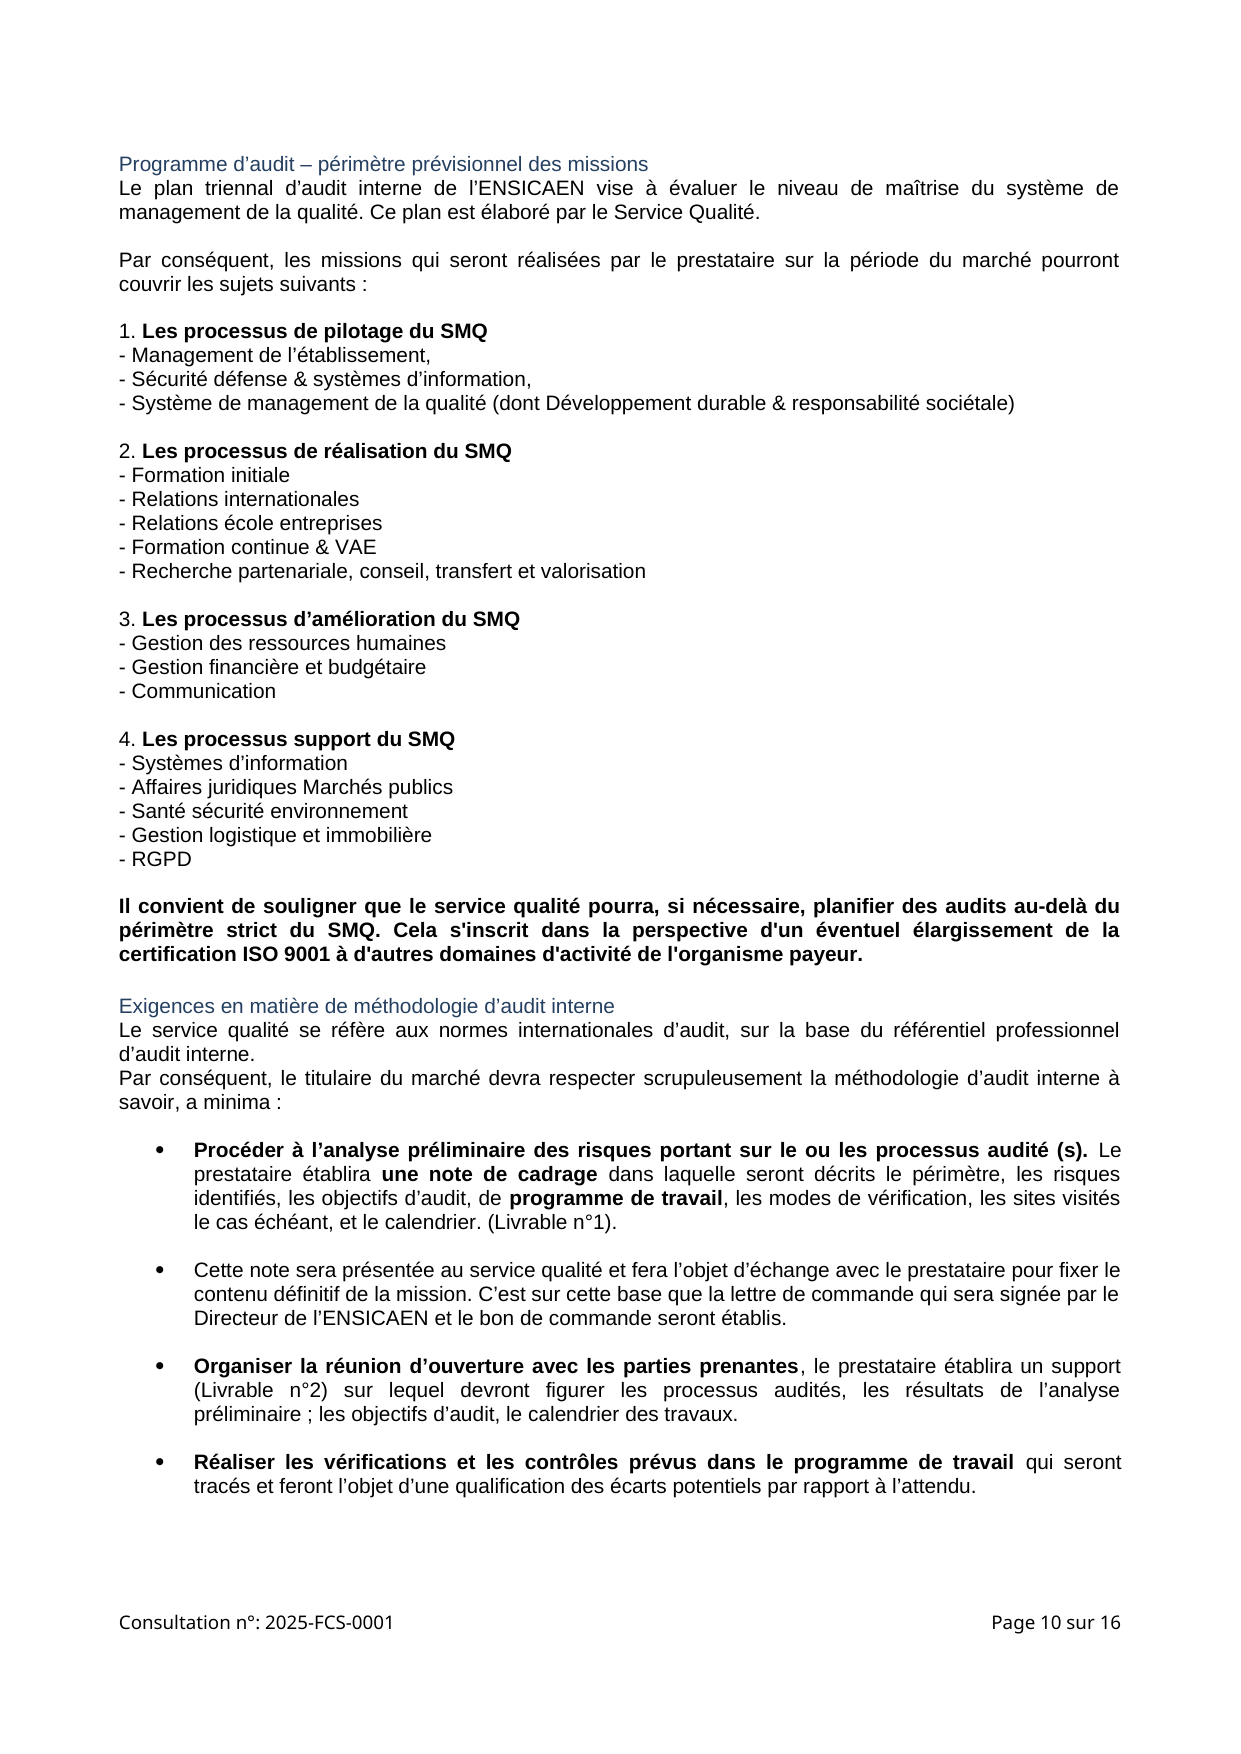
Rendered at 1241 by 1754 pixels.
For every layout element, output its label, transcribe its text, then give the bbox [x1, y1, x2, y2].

text - Système de management de la qualité (dont Développement durable & responsabilité sociétale) [119, 391, 1121, 415]
text - Sécurité défense & systèmes d’information, [119, 367, 1121, 391]
text Le service qualité se réfère aux normes internationales d’audit, sur la base du référentiel professionnel d’audit interne. [119, 1018, 1121, 1066]
text - RGPD [119, 846, 1121, 870]
text Le plan triennal d’audit interne de l’ENSICAEN vise à évaluer le niveau de maîtrise du système de management de la qualité. Ce plan est élaboré par le Service Qualité. [119, 176, 1121, 223]
text Par conséquent, les missions qui seront réalisées par le prestataire sur la période du marché pourront couvrir les sujets suivants : [119, 247, 1121, 295]
text - Santé sécurité environnement [119, 798, 1121, 822]
list Cette note sera présentée au service qualité et fera l’objet d’échange avec le prestataire pour fixer le contenu définitif de la mission. C’est sur cette base que la lettre de commande qui sera signée par le Directeur de l’ENSICAEN et le bon de commande seront établis. [156, 1258, 1121, 1330]
text - Gestion logistique et immobilière [119, 822, 1121, 846]
text 1. Les processus de pilotage du SMQ [119, 319, 1121, 343]
text Par conséquent, le titulaire du marché devra respecter scrupuleusement la méthodologie d’audit interne à savoir, a minima : [119, 1066, 1121, 1114]
list Organiser la réunion d’ouverture avec les parties prenantes, le prestataire établira un support (Livrable n°2) sur lequel devront figurer les processus audités, les résultats de l’analyse préliminaire ; les objectifs d’audit, le calendrier des travaux. [156, 1354, 1121, 1426]
list Réaliser les vérifications et les contrôles prévus dans le programme de travail qui seront tracés et feront l’objet d’une qualification des écarts potentiels par rapport à l’attendu. [156, 1450, 1121, 1498]
text - Gestion financière et budgétaire [119, 655, 1121, 679]
text - Systèmes d’information [119, 751, 1121, 774]
text - Formation continue & VAE [119, 535, 1121, 559]
text 2. Les processus de réalisation du SMQ [119, 439, 1121, 463]
text - Affaires juridiques Marchés publics [119, 774, 1121, 798]
text - Formation initiale [119, 463, 1121, 487]
text 4. Les processus support du SMQ [119, 727, 1121, 751]
text 3. Les processus d’amélioration du SMQ [119, 607, 1121, 631]
text - Communication [119, 679, 1121, 703]
text - Gestion des ressources humaines [119, 631, 1121, 655]
text - Relations école entreprises [119, 511, 1121, 535]
subtitle Exigences en matière de méthodologie d’audit interne [119, 994, 1121, 1018]
text - Management de l’établissement, [119, 343, 1121, 367]
list Procéder à l’analyse préliminaire des risques portant sur le ou les processus audité (s). Le prestataire établira une note de cadrage dans laquelle seront décrits le périmètre, les risques identifiés, les objectifs d’audit, de programme de travail, les modes de vérification, les sites visités le cas échéant, et le calendrier. (Livrable n°1). [156, 1138, 1121, 1234]
subtitle Programme d’audit – périmètre prévisionnel des missions [119, 152, 1121, 176]
text Il convient de souligner que le service qualité pourra, si nécessaire, planifier des audits au-delà du périmètre strict du SMQ. Cela s'inscrit dans la perspective d'un éventuel élargissement de la certification ISO 9001 à d'autres domaines d'activité de l'organisme payeur. [119, 894, 1121, 966]
text - Relations internationales [119, 487, 1121, 511]
text - Recherche partenariale, conseil, transfert et valorisation [119, 559, 1121, 583]
